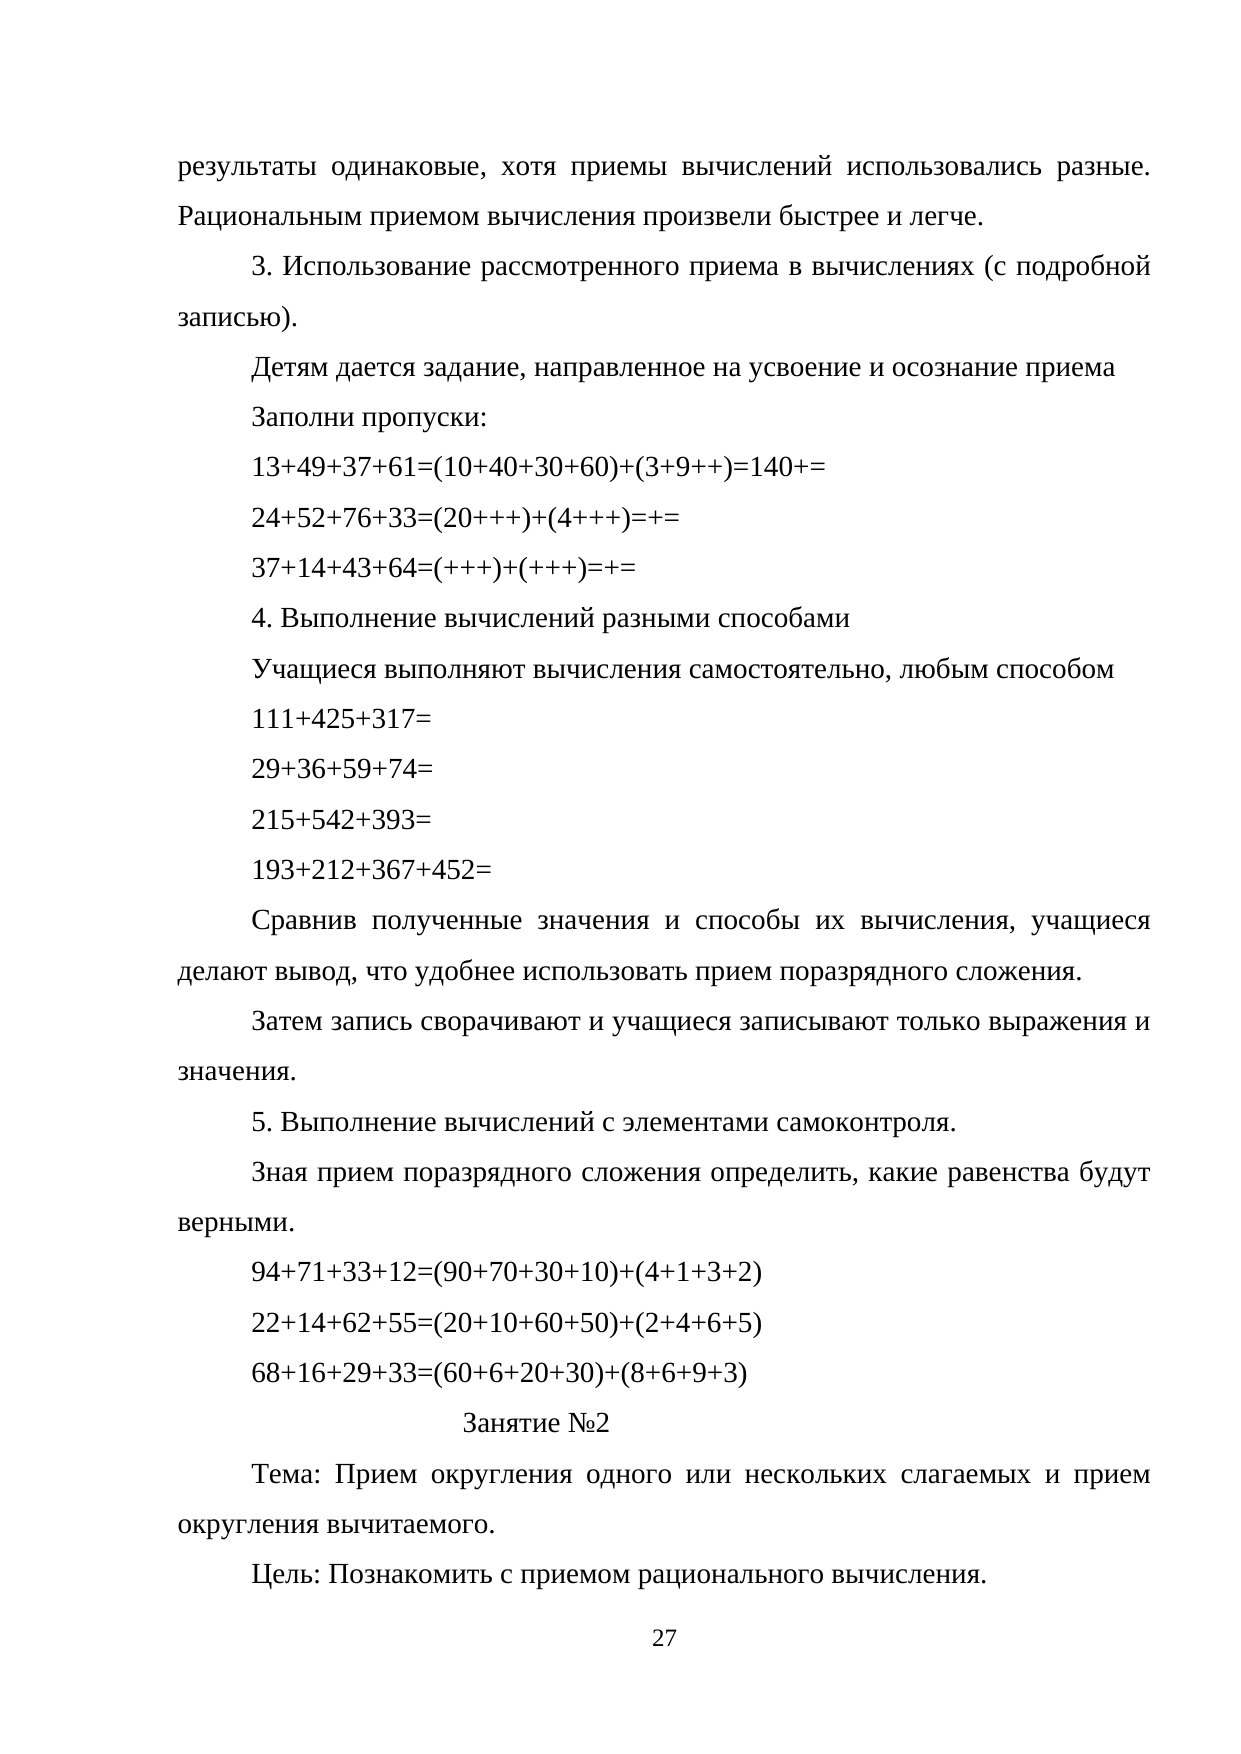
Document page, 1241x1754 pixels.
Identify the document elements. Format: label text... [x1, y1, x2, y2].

text Учащиеся выполняют вычисления самостоятельно, любым способом [177, 651, 1152, 684]
text 37+14+43+64=(⁪+⁪+⁪+⁪)+(⁪+⁪+⁪+⁪)=⁪+⁪=⁪ [177, 550, 1152, 584]
text Детям дается задание, направленное на усвоение и осознание приема [177, 349, 1152, 382]
text 193+212+367+452= [177, 852, 1152, 886]
text 68+16+29+33=(60+6+20+30)+(8+6+9+3) [177, 1355, 1152, 1389]
text 29+36+59+74= [177, 751, 1152, 785]
text 22+14+62+55=(20+10+60+50)+(2+4+6+5) [177, 1305, 1152, 1338]
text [177, 148, 1152, 232]
text 24+52+76+33=(20+⁪+⁪+⁪)+(4+⁪+⁪+⁪)=⁪+⁪=⁪ [177, 500, 1152, 533]
text Цель: Познакомить с приемом рационального вычисления. [177, 1556, 1152, 1590]
text 4. Выполнение вычислений разными способами [177, 601, 1152, 634]
text Сравнив полученные значения и способы их вычисления, учащиеся делают вывод, что удобнее использовать прием поразрядного сложения. [177, 902, 1152, 986]
text Затем запись сворачивают и учащиеся записывают только выражения и значения. [177, 1003, 1152, 1087]
text Тема: Прием округления одного или нескольких слагаемых и прием округления вычитаемого. [177, 1456, 1152, 1540]
text 3. Использование рассмотренного приема в вычислениях (с подробной записью). [177, 248, 1152, 332]
text 111+425+317= [177, 701, 1152, 735]
text Занятие №2 [177, 1406, 1152, 1439]
text Зная прием поразрядного сложения определить, какие равенства будут верными. [177, 1154, 1152, 1238]
text 5. Выполнение вычислений с элементами самоконтроля. [177, 1104, 1152, 1137]
text 215+542+393= [177, 802, 1152, 835]
text 13+49+37+61=(10+40+30+60)+(3+9+⁪+⁪)=140+⁪=⁪ [177, 449, 1152, 483]
text 94+71+33+12=(90+70+30+10)+(4+1+3+2) [177, 1254, 1152, 1288]
text Заполни пропуски: [177, 399, 1152, 433]
